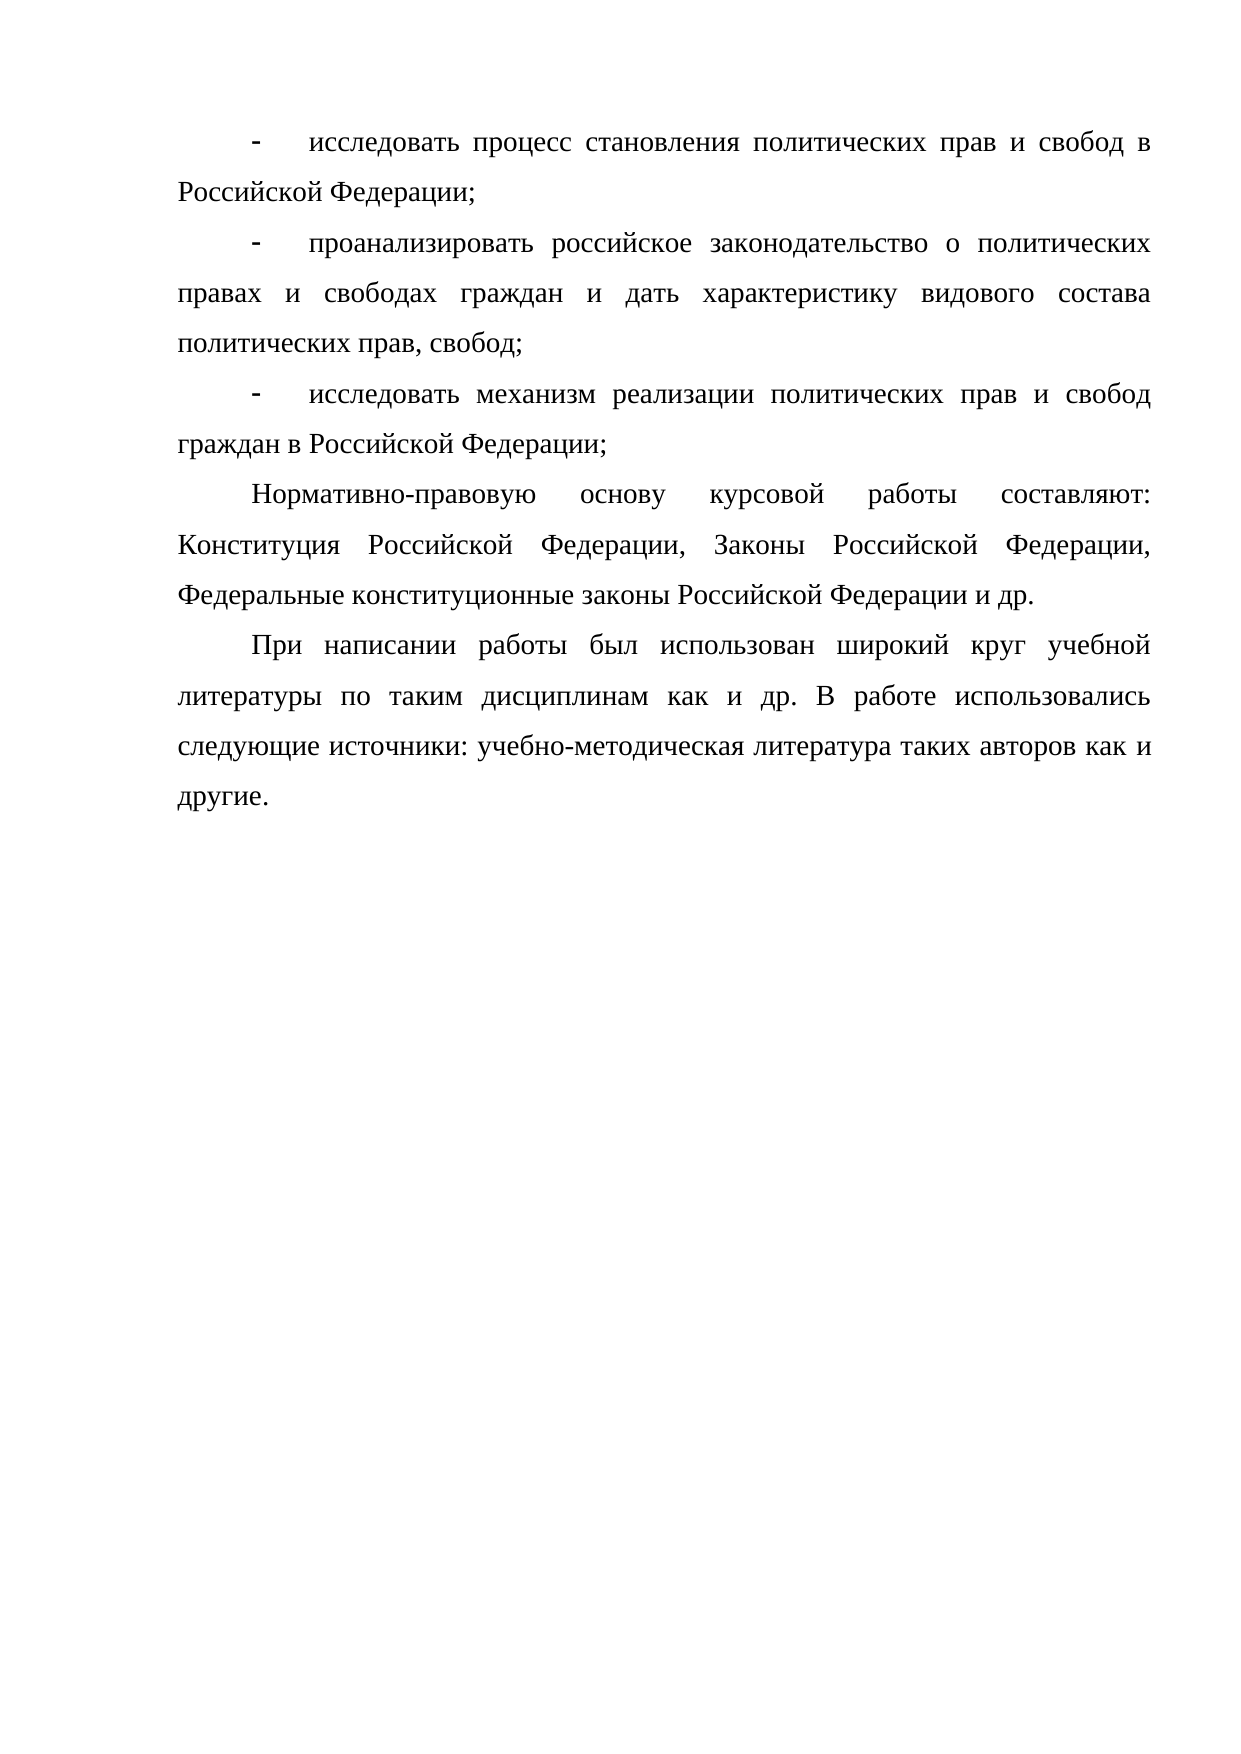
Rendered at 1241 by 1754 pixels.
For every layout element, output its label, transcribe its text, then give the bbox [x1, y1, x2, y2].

text При написании работы был использован широкий круг учебной литературы по таким дисциплинам как и др. В работе использовались следующие источники: учебно-методическая литература таких авторов как и другие. [177, 627, 1152, 812]
list исследовать механизм реализации политических прав и свобод граждан в Российской Федерации; [177, 376, 1152, 460]
list исследовать процесс становления политических прав и свобод в Российской Федерации; [177, 124, 1152, 208]
text Нормативно-правовую основу курсовой работы составляют: Конституция Российской Федерации, Законы Российской Федерации, Федеральные конституционные законы Российской Федерации и др. [177, 477, 1152, 611]
list проанализировать российское законодательство о политических правах и свободах граждан и дать характеристику видового состава политических прав, свобод; [177, 225, 1152, 359]
